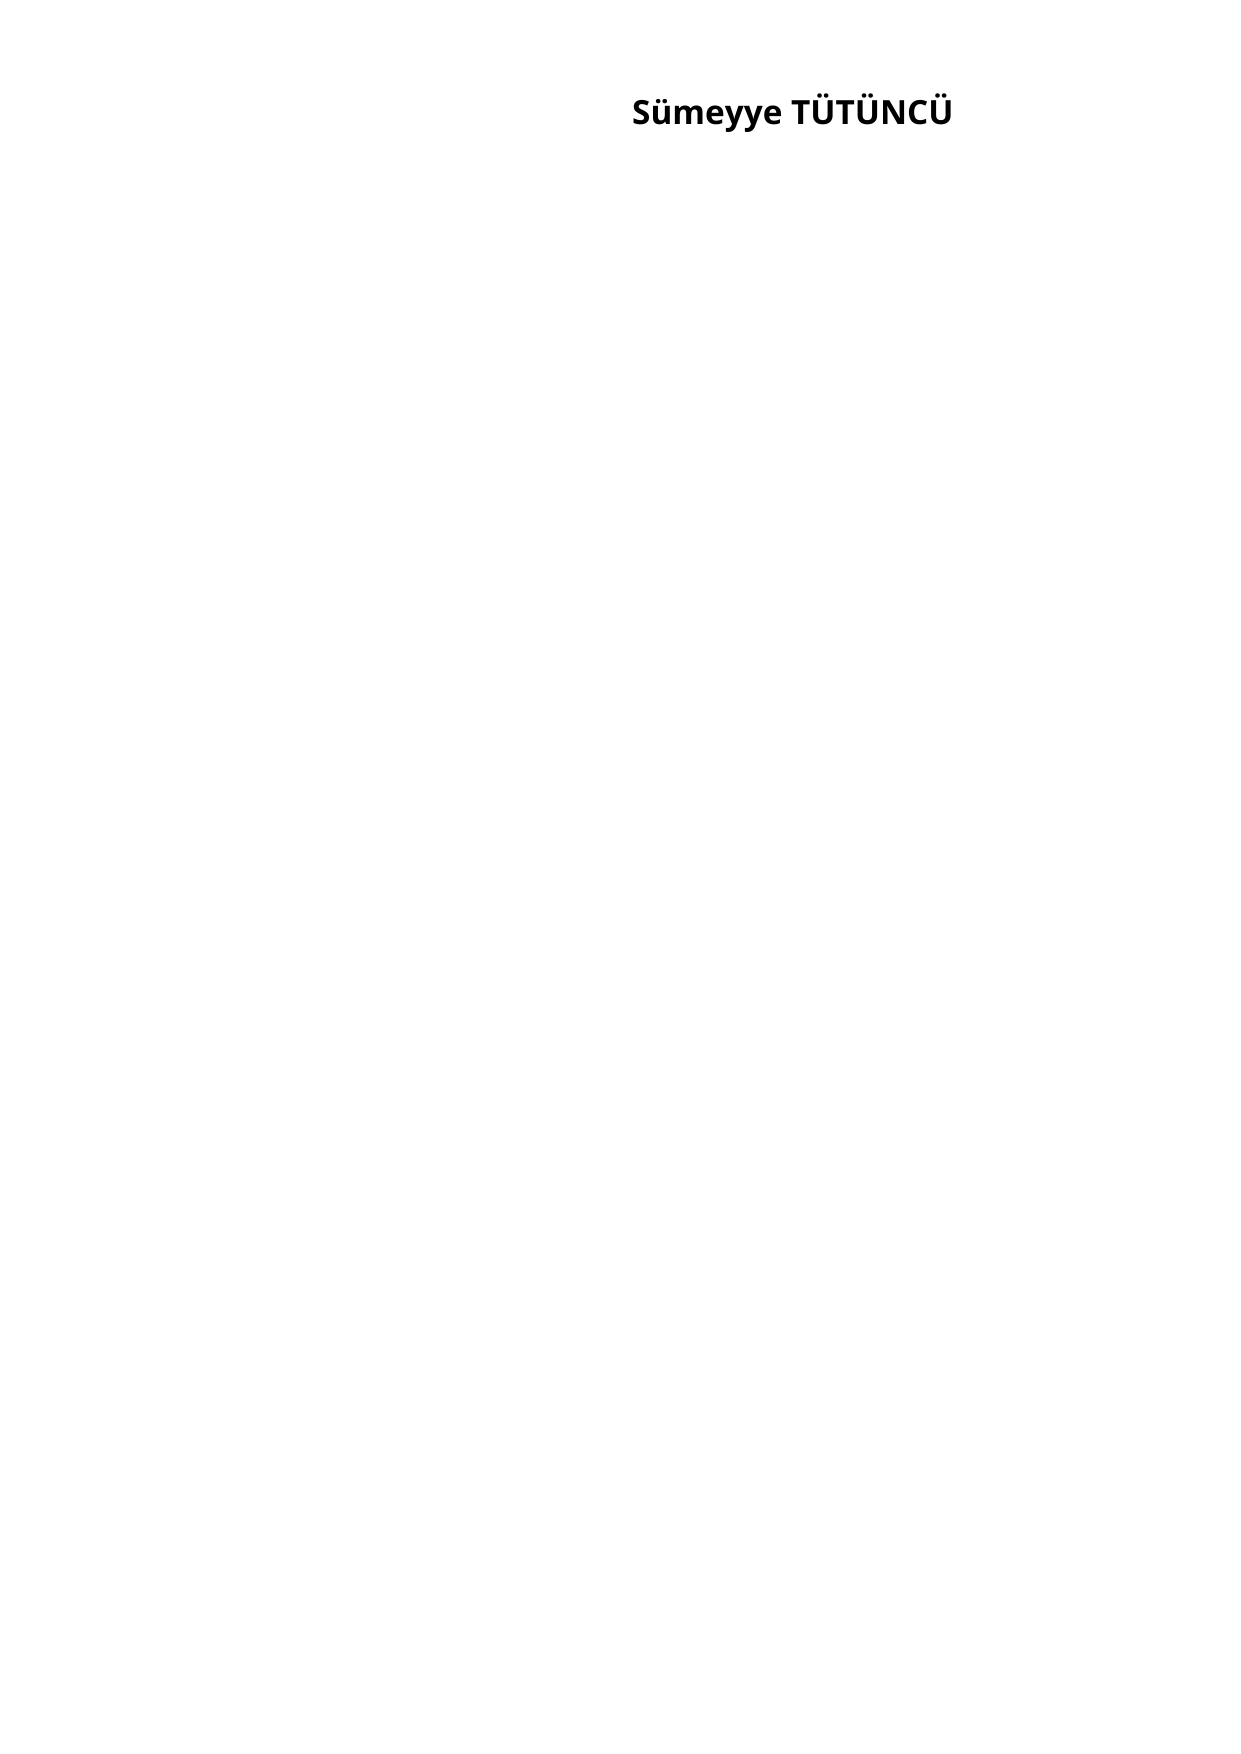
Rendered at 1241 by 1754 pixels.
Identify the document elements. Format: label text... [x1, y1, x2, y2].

text Sümeyye TÜTÜNCÜ [148, 89, 1093, 134]
